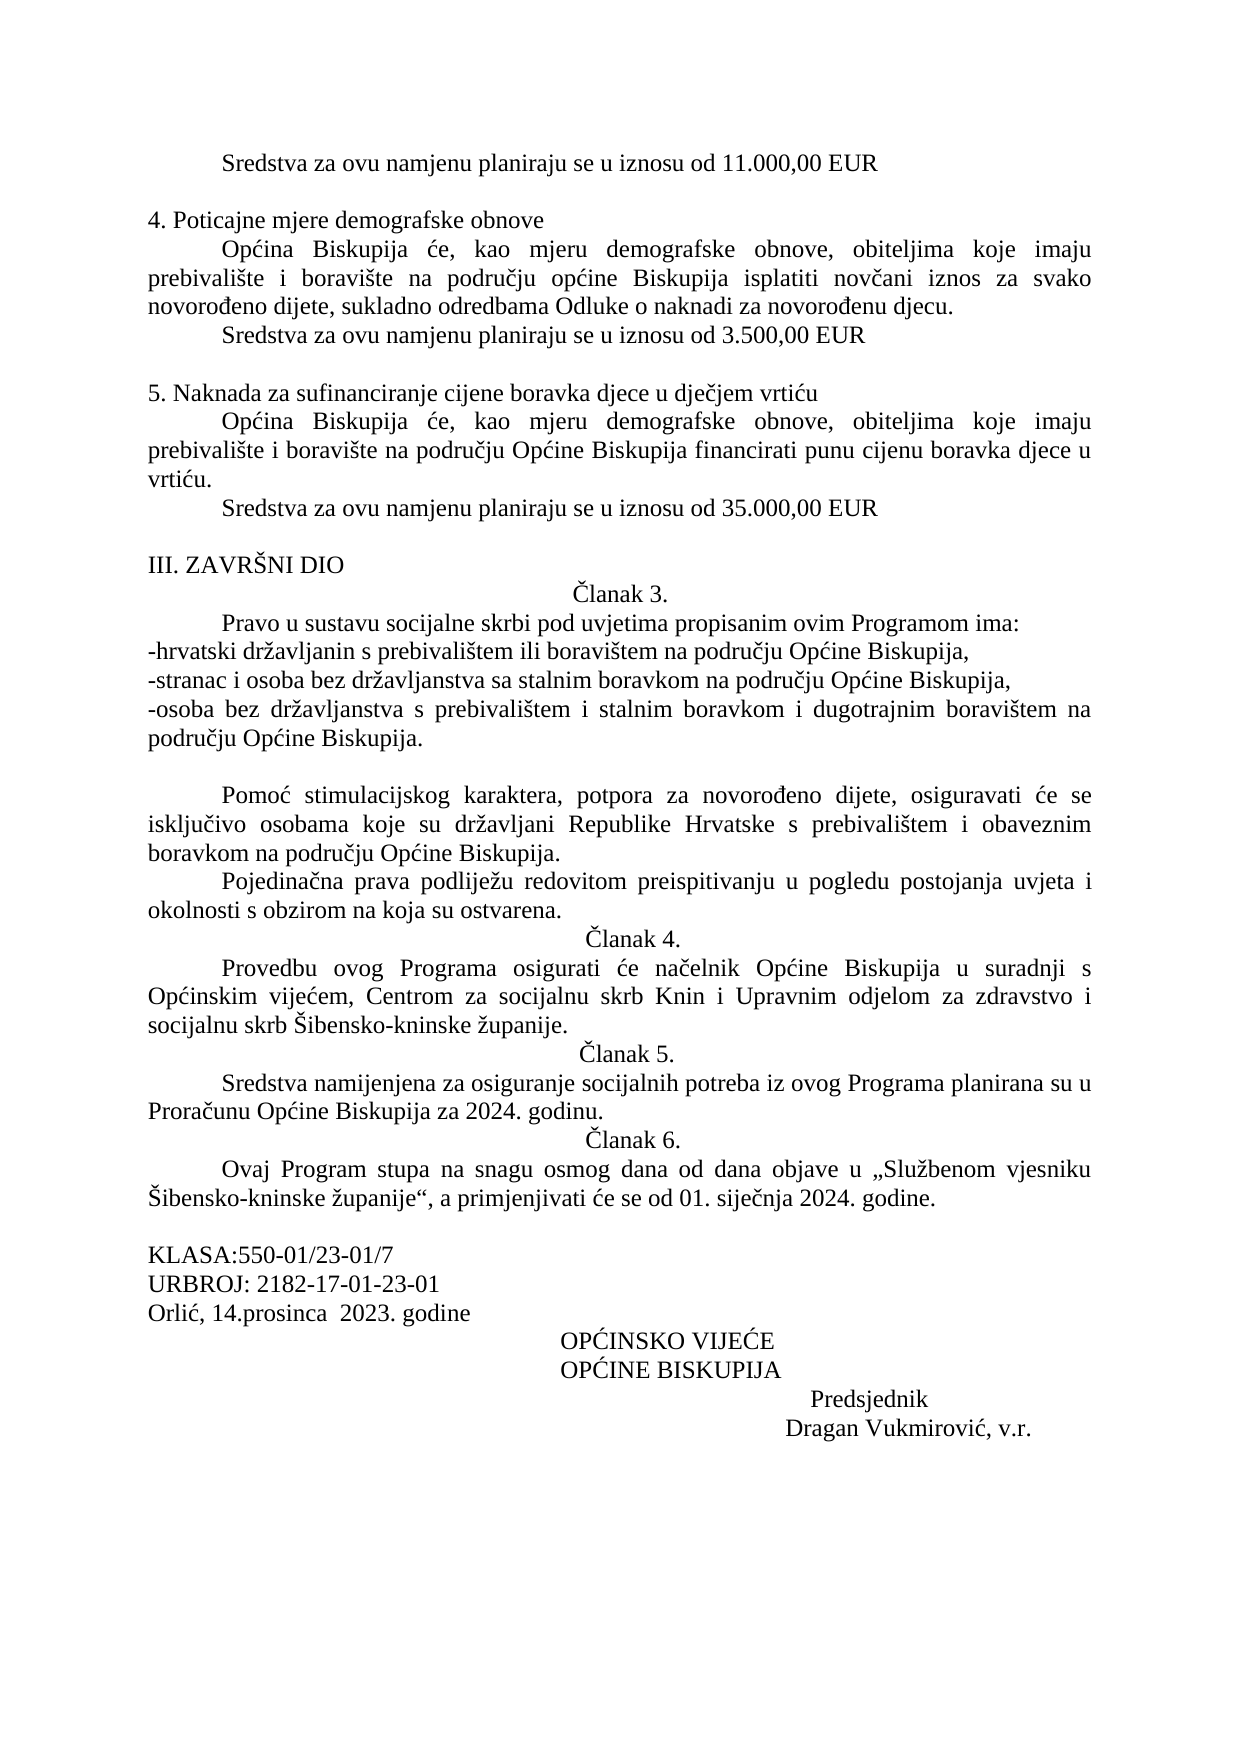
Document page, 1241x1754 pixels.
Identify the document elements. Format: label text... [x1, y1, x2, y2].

text Predsjednik [148, 1384, 1093, 1413]
text KLASA:550-01/23-01/7 [148, 1240, 1093, 1269]
text III. ZAVRŠNI DIO [148, 550, 1093, 579]
text URBROJ: 2182-17-01-23-01 [148, 1269, 1093, 1298]
text Pojedinačna prava podliježu redovitom preispitivanju u pogledu postojanja uvjeta i okolnosti s obzirom na koja su ostvarena. [148, 866, 1093, 924]
text Sredstva namijenjena za osiguranje socijalnih potreba iz ovog Programa planirana su u Proračunu Općine Biskupija za 2024. godinu. [148, 1068, 1093, 1125]
text Članak 6. [148, 1125, 1093, 1154]
text Sredstva za ovu namjenu planiraju se u iznosu od 11.000,00 EUR [148, 148, 1093, 176]
text Dragan Vukmirović, v.r. [148, 1413, 1093, 1441]
text -stranac i osoba bez državljanstva sa stalnim boravkom na području Općine Biskupija, [148, 665, 1093, 694]
text Općina Biskupija će, kao mjeru demografske obnove, obiteljima koje imaju prebivalište i boravište na području Općine Biskupija financirati punu cijenu boravka djece u vrtiću. [148, 406, 1093, 493]
text Sredstva za ovu namjenu planiraju se u iznosu od 35.000,00 EUR [148, 493, 1093, 521]
text Članak 5. [148, 1039, 1093, 1068]
text 4. Poticajne mjere demografske obnove [148, 205, 1093, 234]
text Općina Biskupija će, kao mjeru demografske obnove, obiteljima koje imaju prebivalište i boravište na području općine Biskupija isplatiti novčani iznos za svako novorođeno dijete, sukladno odredbama Odluke o naknadi za novorođenu djecu. [148, 234, 1093, 320]
text Orlić, 14.prosinca 2023. godine [148, 1298, 1093, 1326]
text Provedbu ovog Programa osigurati će načelnik Općine Biskupija u suradnji s Općinskim vijećem, Centrom za socijalnu skrb Knin i Upravnim odjelom za zdravstvo i socijalnu skrb Šibensko-kninske županije. [148, 953, 1093, 1039]
text Članak 3. [148, 579, 1093, 608]
text Ovaj Program stupa na snagu osmog dana od dana objave u „Službenom vjesniku Šibensko-kninske županije“, a primjenjivati će se od 01. siječnja 2024. godine. [148, 1154, 1093, 1211]
text Članak 4. [148, 924, 1093, 953]
text OPĆINE BISKUPIJA [148, 1355, 1093, 1384]
text -hrvatski državljanin s prebivalištem ili boravištem na području Općine Biskupija, [148, 636, 1093, 665]
text 5. Naknada za sufinanciranje cijene boravka djece u dječjem vrtiću [148, 378, 1093, 406]
text OPĆINSKO VIJEĆE [148, 1326, 1093, 1355]
text Pravo u sustavu socijalne skrbi pod uvjetima propisanim ovim Programom ima: [148, 608, 1093, 636]
text Pomoć stimulacijskog karaktera, potpora za novorođeno dijete, osiguravati će se isključivo osobama koje su državljani Republike Hrvatske s prebivalištem i obaveznim boravkom na području Općine Biskupija. [148, 780, 1093, 866]
text Sredstva za ovu namjenu planiraju se u iznosu od 3.500,00 EUR [148, 320, 1093, 349]
text -osoba bez državljanstva s prebivalištem i stalnim boravkom i dugotrajnim boravištem na području Općine Biskupija. [148, 694, 1093, 751]
